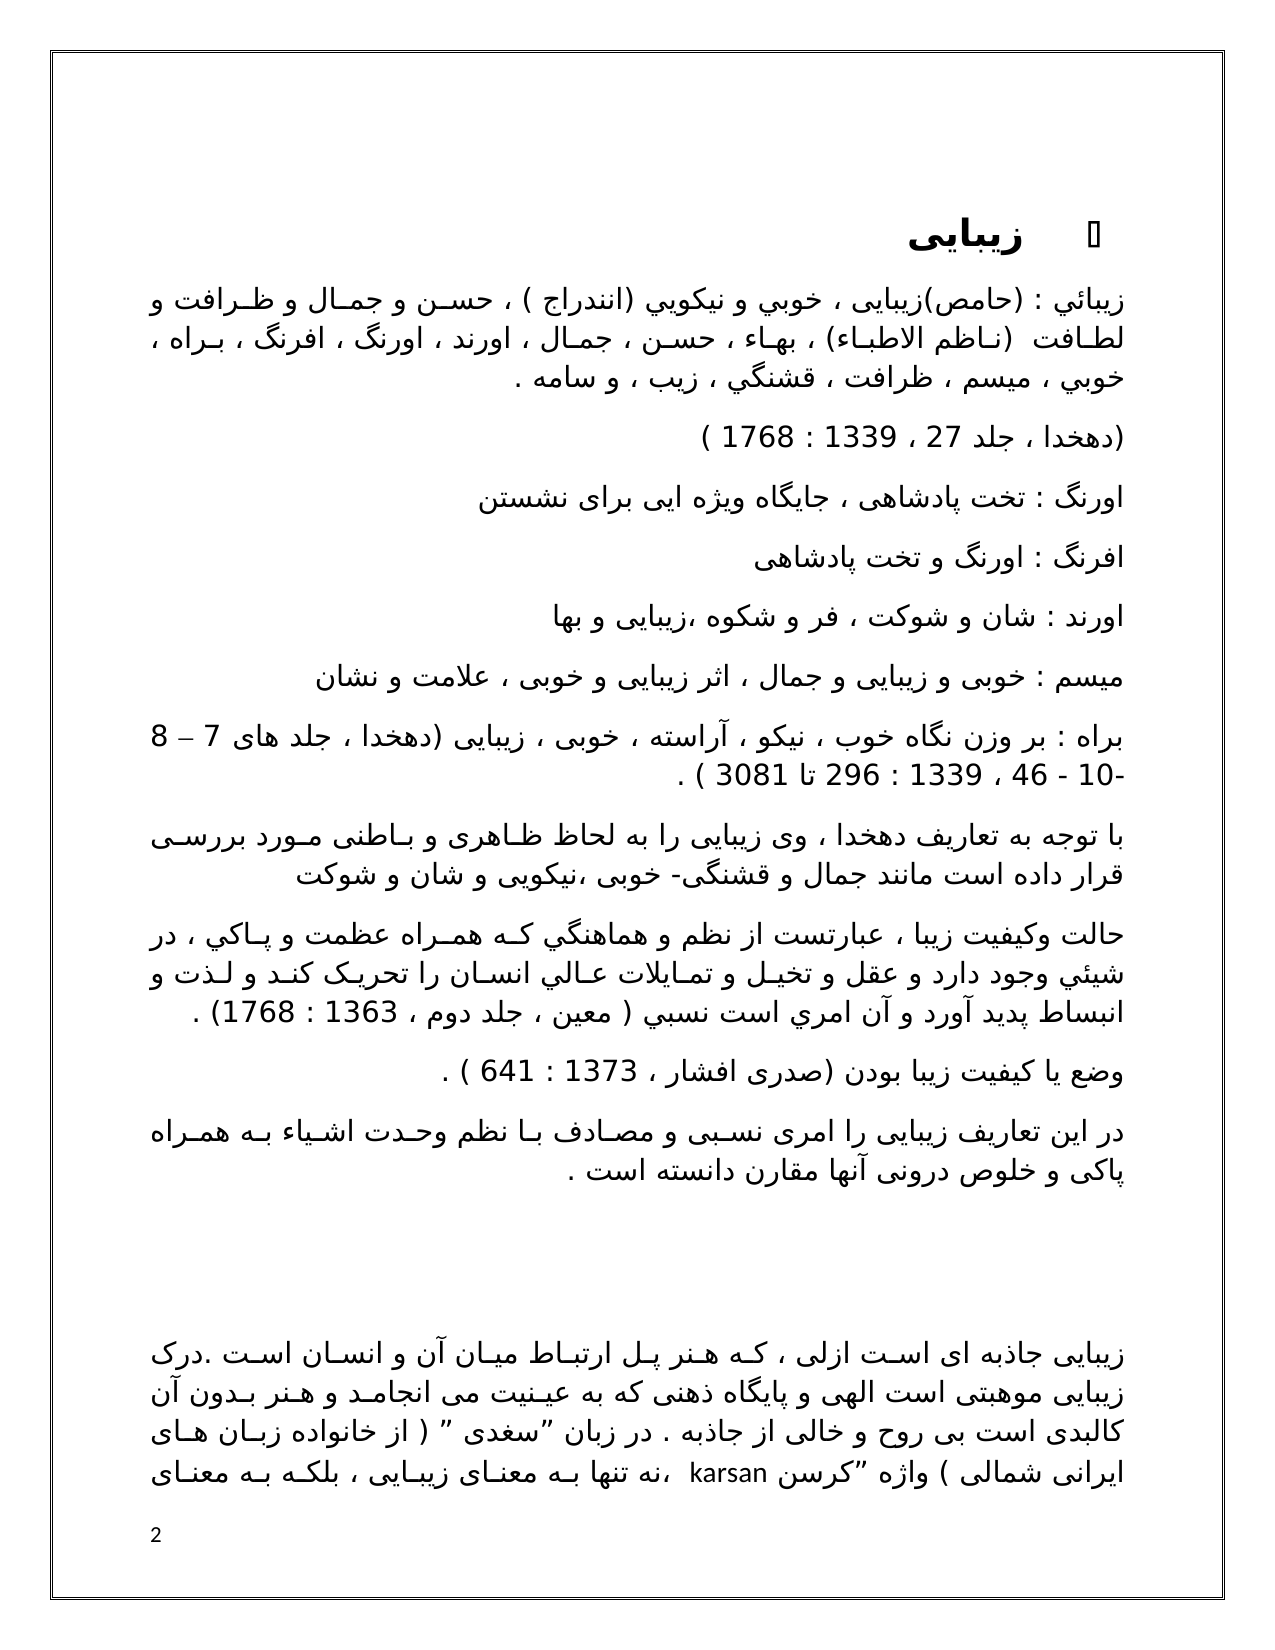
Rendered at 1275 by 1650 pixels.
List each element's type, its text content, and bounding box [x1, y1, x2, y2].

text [150, 1337, 1125, 1489]
text زيبائي : (حامص)زیبایی ، خوبي و نيکويي (انندراج ) ، حسن و جمال و ظرافت و لطافت (ناظم الاطباء) ، بهاء ، حسن ، جمال ، اورند ، اورنگ ، افرنگ ، براه ، خوبي ، ميسم ، ظرافت ، قشنگي ، زيب ، و سامه . [150, 283, 1125, 394]
list زیبایی [150, 212, 1087, 255]
text حالت وکيفيت زيبا ، عبارتست از نظم و هماهنگي که همراه عظمت و پاکي ، در شيئي وجود دارد و عقل و تخيل و تمايلات عالي انسان را تحريک کند و لذت و انبساط پديد آورد و آن امري است نسبي ( معین ، جلد دوم ، 1363 : 1768) . [150, 917, 1125, 1029]
text اورند : شان و شوکت ، فر و شکوه ،زیبایی و بها [150, 600, 1125, 634]
text با توجه به تعاریف دهخدا ، وی زیبایی را به لحاظ ظاهری و باطنی مورد بررسی قرار داده است مانند جمال و قشنگی- خوبی ،نیکویی و شان و شوکت [150, 818, 1125, 891]
text در این تعاریف زیبایی را امری نسبی و مصادف با نظم وحدت اشیاء به همراه پاکی و خلوص درونی آنها مقارن دانسته است . [150, 1114, 1125, 1187]
text (دهخدا ، جلد 27 ، 1339 : 1768 ) [150, 420, 1125, 454]
text میسم : خوبی و زیبایی و جمال ، اثر زیبایی و خوبی ، علامت و نشان [150, 659, 1125, 693]
text براه : بر وزن نگاه خوب ، نیکو ، آراسته ، خوبی ، زیبایی (دهخدا ، جلد های 7 – 8 -10 - 46 ، 1339 : 296 تا 3081 ) . [150, 719, 1125, 792]
text افرنگ : اورنگ و تخت پادشاهی [150, 540, 1125, 574]
text اورنگ : تخت پادشاهی ، جایگاه ویژه ایی برای نشستن [150, 480, 1125, 514]
text وضع یا کیفیت زیبا بودن (صدری افشار ، 1373 : 641 ) . [150, 1055, 1125, 1089]
